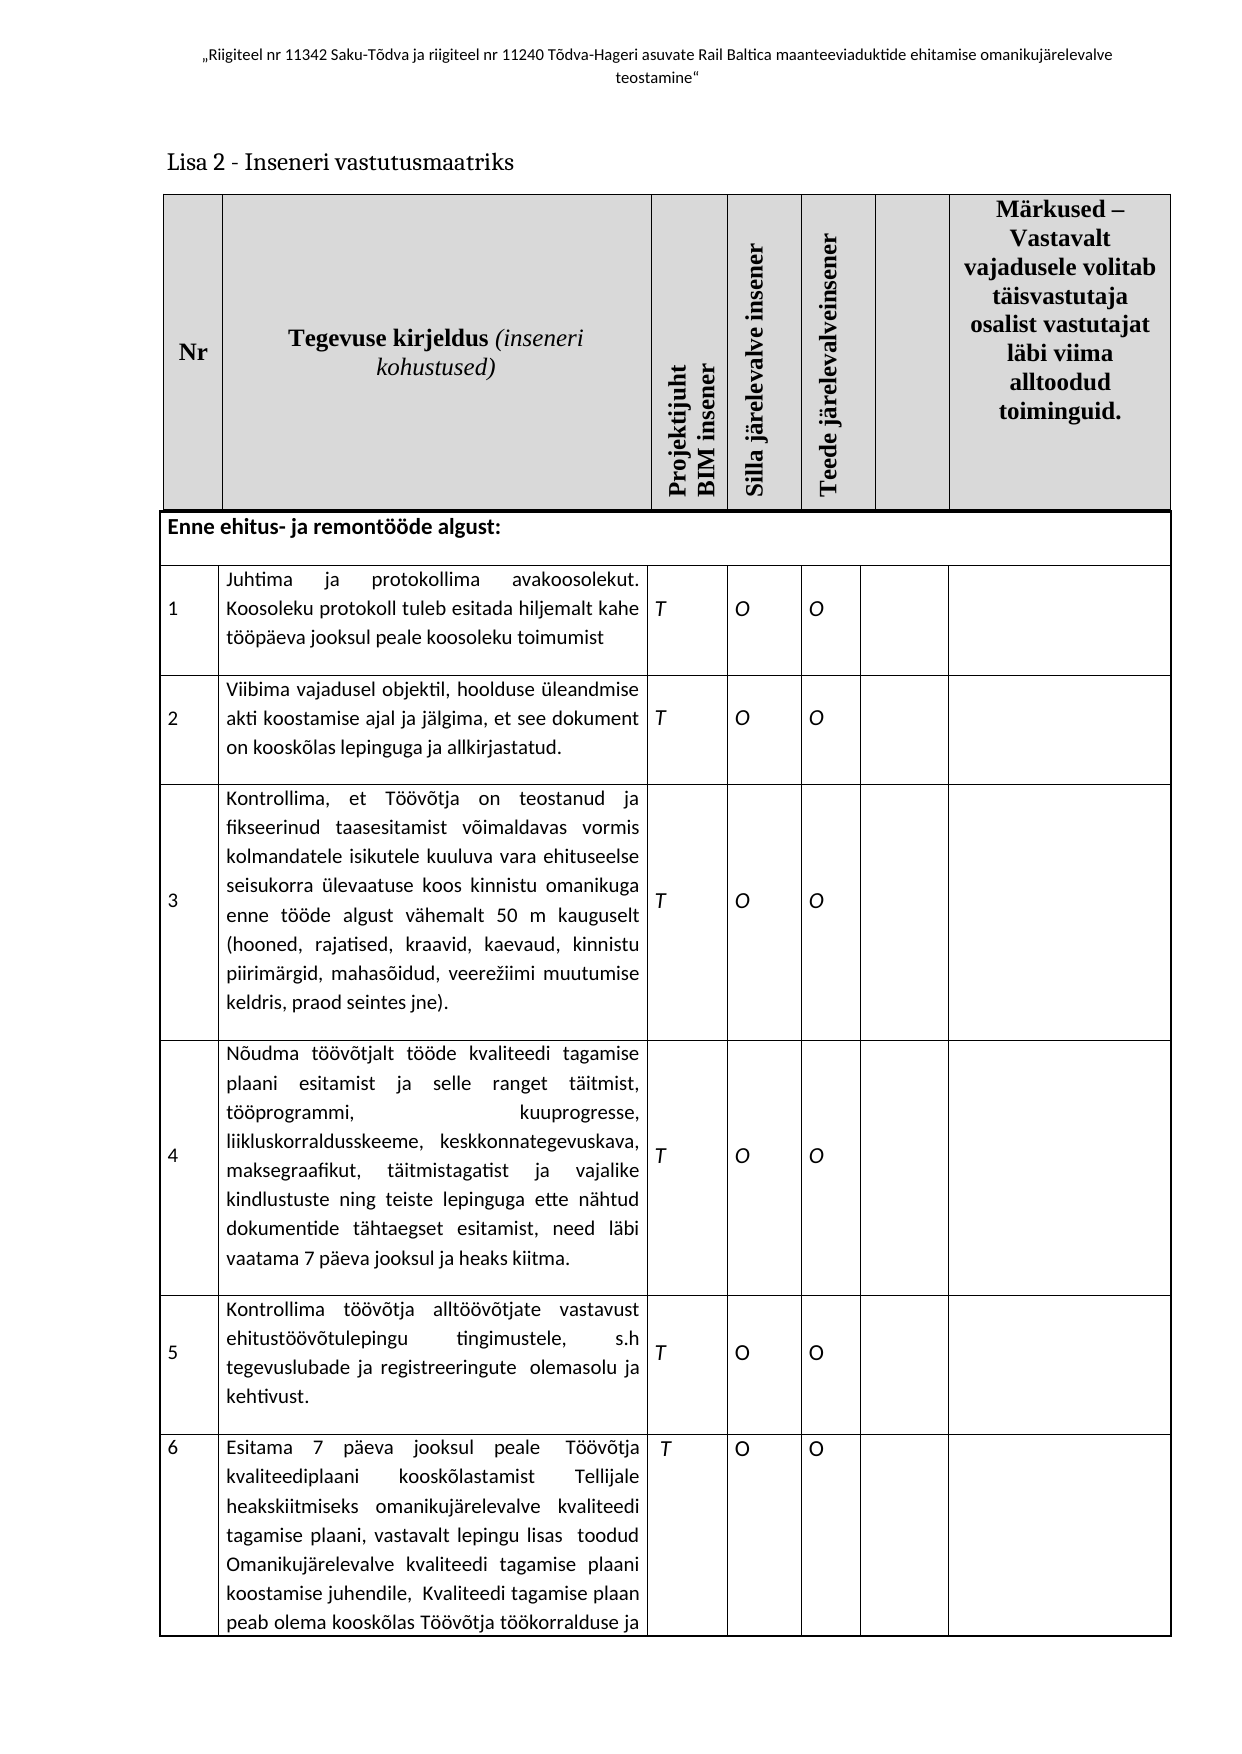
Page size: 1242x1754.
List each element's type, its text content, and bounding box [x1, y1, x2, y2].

table_cell O [802, 676, 860, 784]
table_header Teede järelevalveinsener [802, 195, 875, 509]
table_cell Juhtima ja protokollima avakoosolekut. Koosoleku protokoll tuleb esitada hiljemalt kahe tööpäeva jooksul peale koosoleku toimumist [219, 566, 647, 675]
table_cell [949, 785, 1170, 1039]
table_cell O [802, 1296, 860, 1433]
table_header Enne ehitus- ja remontööde algust: [161, 513, 1170, 565]
table_cell Viibima vajadusel objektil, hoolduse üleandmise akti koostamise ajal ja jälgima, et see dokument on kooskõlas lepinguga ja allkirjastatud. [219, 676, 647, 784]
table_cell [949, 566, 1170, 675]
table_cell O [728, 1435, 801, 1635]
table_cell O [728, 1296, 801, 1433]
table_cell [861, 785, 948, 1039]
table_header Nr [164, 195, 222, 509]
table_cell O [728, 1041, 801, 1295]
table_header Tegevuse kirjeldus (inseneri kohustused) [223, 195, 651, 509]
table_cell [949, 676, 1170, 784]
table_header Projektijuht BIM insener [652, 195, 727, 509]
table_cell T [648, 1296, 727, 1433]
table_cell T [648, 1041, 727, 1295]
table_cell [861, 1296, 948, 1433]
table_cell [861, 676, 948, 784]
table_cell Kontrollima, et Töövõtja on teostanud ja fikseerinud taasesitamist võimaldavas vormis kolmandatele isikutele kuuluva vara ehituseelse seisukorra ülevaatuse koos kinnistu omanikuga enne tööde algust vähemalt 50 m kauguselt (hooned, rajatised, kraavid, kaevaud, kinnistu piirimärgid, mahasõidud, veerežiimi muutumise keldris, praod seintes jne). [219, 785, 647, 1039]
table_cell 4 [161, 1041, 218, 1295]
table_cell 5 [161, 1296, 218, 1433]
table_cell 2 [161, 676, 218, 784]
table_cell O [802, 785, 860, 1039]
table_cell [861, 1041, 948, 1295]
table_cell [861, 1435, 948, 1635]
table_cell 3 [161, 785, 218, 1039]
table_cell T [648, 566, 727, 675]
table_cell 6 [161, 1435, 218, 1635]
table_cell Nõudma töövõtjalt tööde kvaliteedi tagamise plaani esitamist ja selle ranget täitmist, tööprogrammi, kuuprogresse, liikluskorraldusskeeme, keskkonnategevuskava, maksegraafikut, täitmistagatist ja vajalike kindlustuste ning teiste lepinguga ette nähtud dokumentide tähtaegset esitamist, need läbi vaatama 7 päeva jooksul ja heaks kiitma. [219, 1041, 647, 1295]
table_header Märkused – Vastavalt vajadusele volitab täisvastutaja osalist vastutajat läbi viima alltoodud toiminguid. [950, 195, 1170, 509]
table_cell O [802, 1435, 860, 1635]
table_header Silla järelevalve insener [728, 195, 801, 509]
table_cell [949, 1296, 1170, 1433]
table_cell O [802, 1041, 860, 1295]
table_cell 1 [161, 566, 218, 675]
table_cell T [648, 785, 727, 1039]
table_header [876, 195, 949, 509]
table_cell [949, 1435, 1170, 1635]
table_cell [219, 1435, 647, 1635]
table_cell T [648, 1435, 727, 1635]
table_cell Kontrollima töövõtja alltöövõtjate vastavust ehitustöövõtulepingu tingimustele, s.h tegevuslubade ja registreeringute olemasolu ja kehtivust. [219, 1296, 647, 1433]
table_cell [861, 566, 948, 675]
table_cell T [648, 676, 727, 784]
table_cell O [728, 676, 801, 784]
table_cell O [802, 566, 860, 675]
table_cell O [728, 566, 801, 675]
table_cell [949, 1041, 1170, 1295]
table_cell O [728, 785, 801, 1039]
subtitle Lisa 2 - Inseneri vastutusmaatriks [167, 148, 1148, 177]
